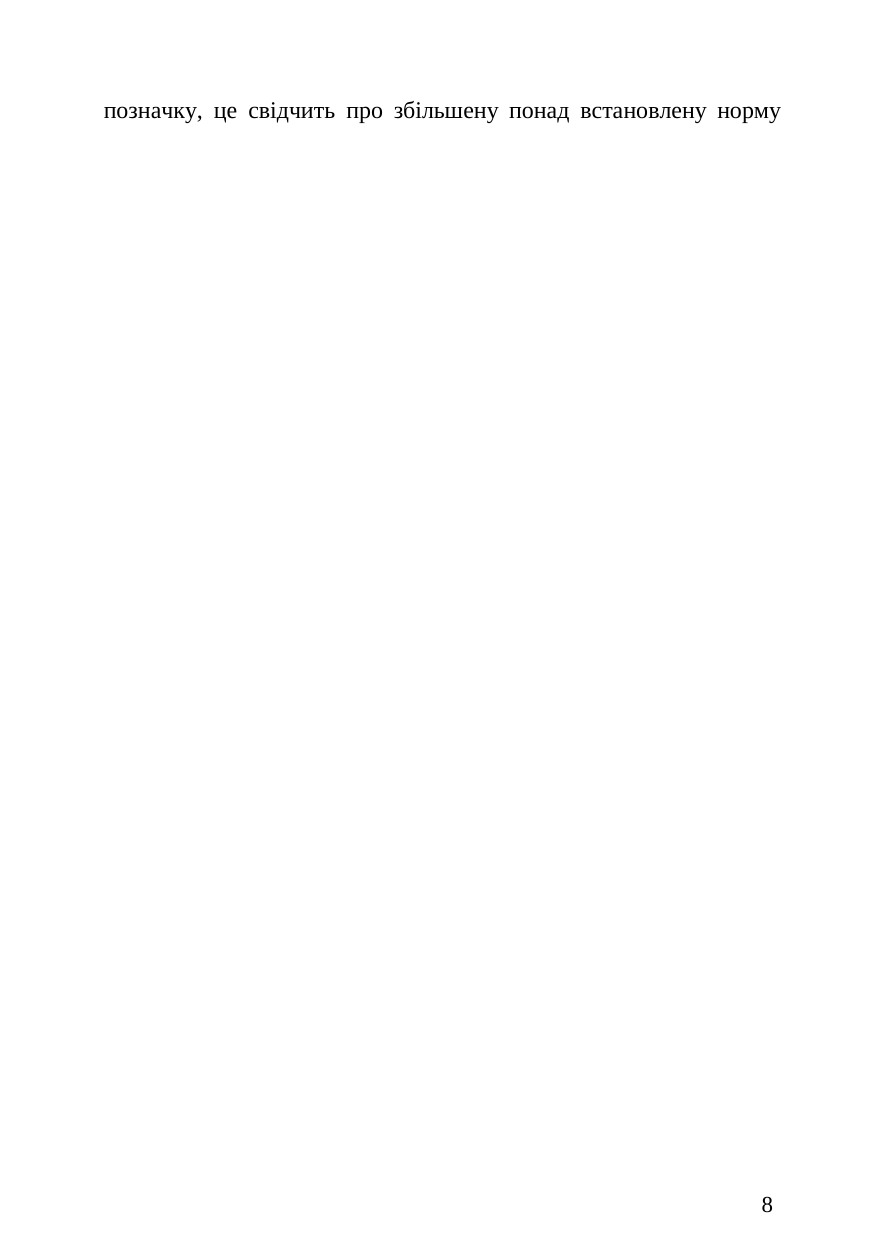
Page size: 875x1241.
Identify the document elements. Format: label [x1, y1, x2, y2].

text [103, 96, 782, 123]
